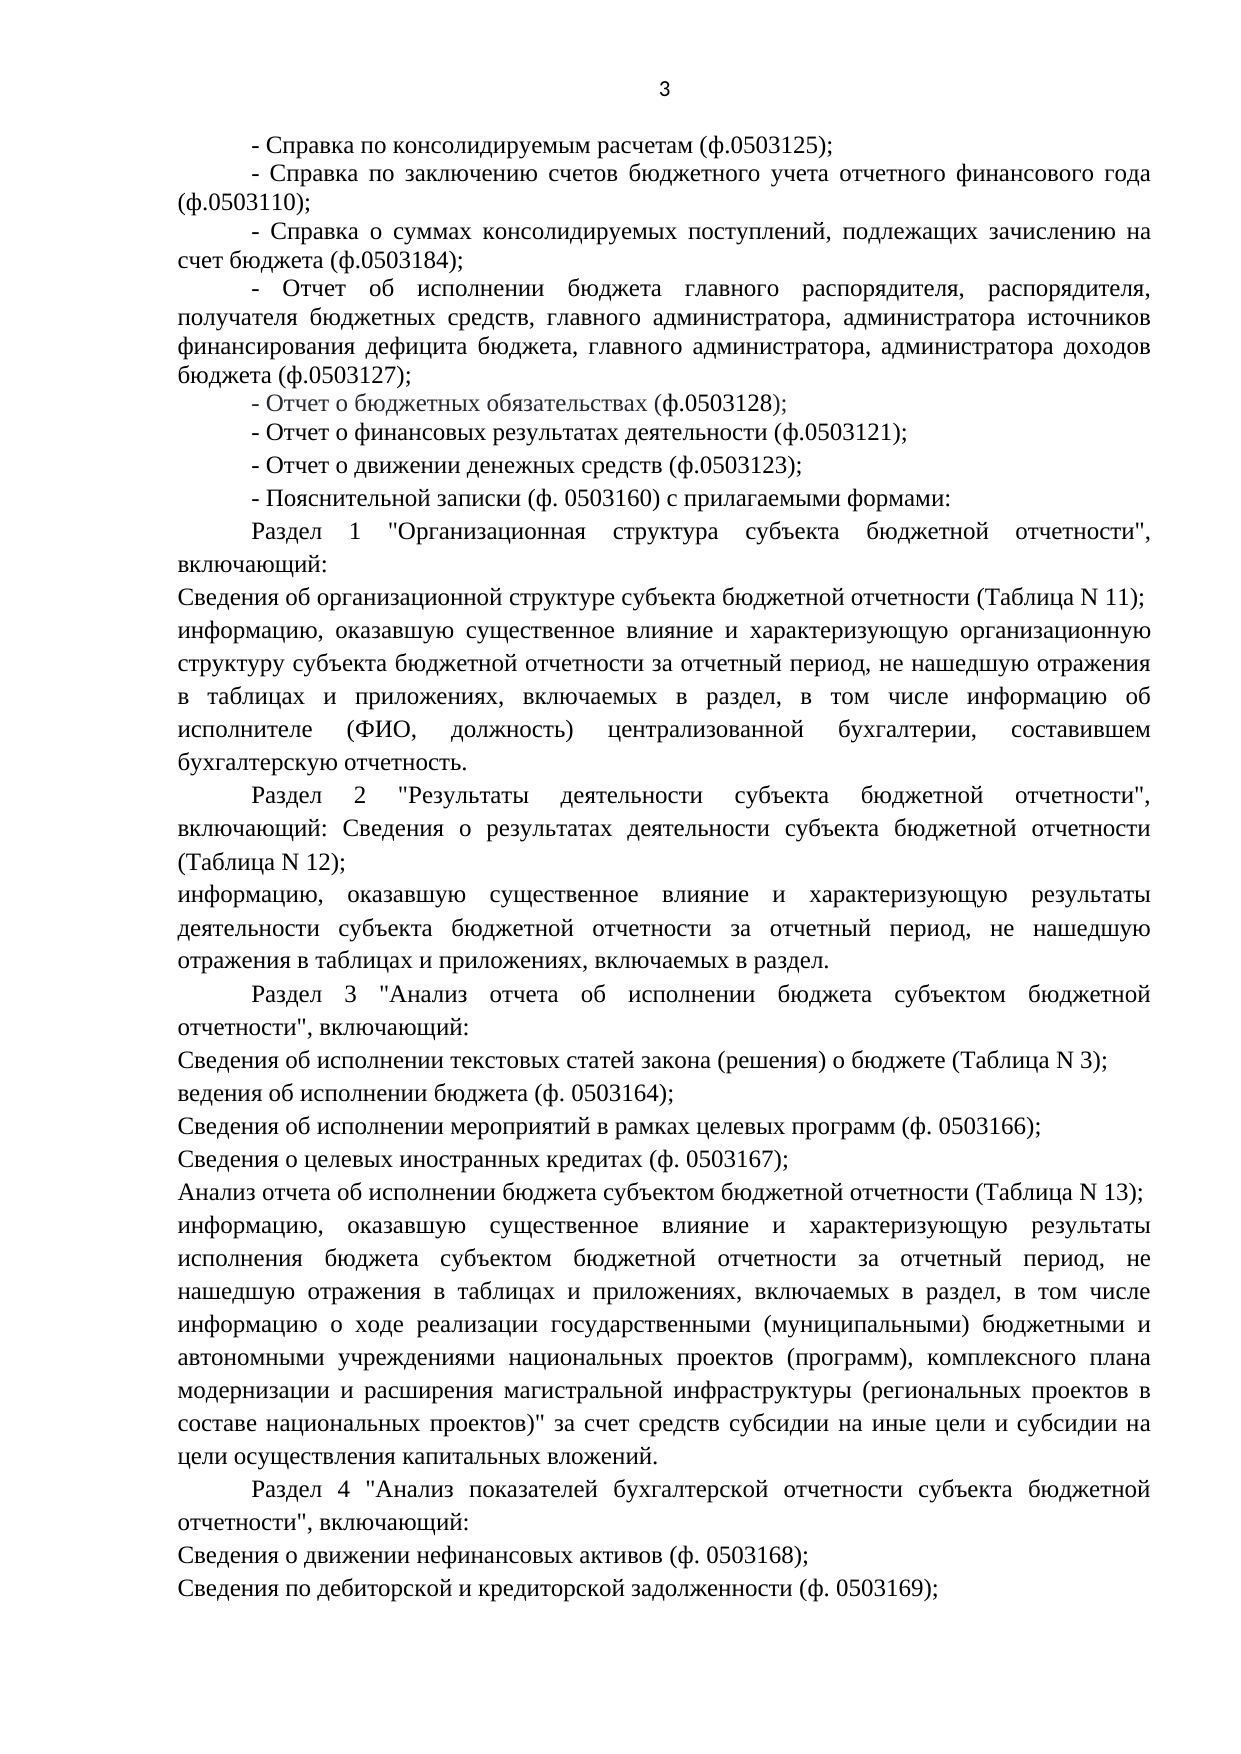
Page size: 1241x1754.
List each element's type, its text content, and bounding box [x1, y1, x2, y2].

text Сведения по дебиторской и кредиторской задолженности (ф. 0503169); [177, 1573, 1152, 1602]
text Сведения об исполнении мероприятий в рамках целевых программ (ф. 0503166); [177, 1111, 1152, 1139]
text Сведения об исполнении текстовых статей закона (решения) о бюджете (Таблица N 3); [177, 1045, 1152, 1073]
text информацию, оказавшую существенное влияние и характеризующую результаты деятельности субъекта бюджетной отчетности за отчетный период, не нашедшую отражения в таблицах и приложениях, включаемых в раздел. [177, 879, 1152, 974]
subtitle - Отчет об исполнении бюджета главного распорядителя, распорядителя, получателя бюджетных средств, главного администратора, администратора источников финансирования дефицита бюджета, главного администратора, администратора доходов бюджета (ф.0503127); [177, 273, 1152, 388]
text Анализ отчета об исполнении бюджета субъектом бюджетной отчетности (Таблица N 13); [177, 1177, 1152, 1206]
subtitle - Отчет о бюджетных обязательствах (ф.0503128); [177, 388, 1152, 417]
text информацию, оказавшую существенное влияние и характеризующую организационную структуру субъекта бюджетной отчетности за отчетный период, не нашедшую отражения в таблицах и приложениях, включаемых в раздел, в том числе информацию об исполнителе (ФИО, должность) централизованной бухгалтерии, составившем бухгалтерскую отчетность. [177, 615, 1152, 776]
text Сведения о движении нефинансовых активов (ф. 0503168); [177, 1540, 1152, 1569]
text Раздел 3 "Анализ отчета об исполнении бюджета субъектом бюджетной отчетности", включающий: [177, 979, 1152, 1040]
text Раздел 1 "Организационная структура субъекта бюджетной отчетности", включающий: [177, 516, 1152, 578]
text - Отчет о движении денежных средств (ф.0503123); [177, 450, 1152, 479]
text информацию, оказавшую существенное влияние и характеризующую результаты исполнения бюджета субъектом бюджетной отчетности за отчетный период, не нашедшую отражения в таблицах и приложениях, включаемых в раздел, в том числе информацию о ходе реализации государственными (муниципальными) бюджетными и автономными учреждениями национальных проектов (программ), комплексного плана модернизации и расширения магистральной инфраструктуры (региональных проектов в составе национальных проектов)" за счет средств субсидии на иные цели и субсидии на цели осуществления капитальных вложений. [177, 1210, 1152, 1470]
text - Пояснительной записки (ф. 0503160) с прилагаемыми формами: [177, 483, 1152, 512]
text - Отчет о финансовых результатах деятельности (ф.0503121); [177, 417, 1152, 446]
text Сведения об организационной структуре субъекта бюджетной отчетности (Таблица N 11); [177, 582, 1152, 611]
text ведения об исполнении бюджета (ф. 0503164); [177, 1078, 1152, 1106]
text Сведения о целевых иностранных кредитах (ф. 0503167); [177, 1144, 1152, 1172]
text Раздел 4 "Анализ показателей бухгалтерской отчетности субъекта бюджетной отчетности", включающий: [177, 1474, 1152, 1536]
text Раздел 2 "Результаты деятельности субъекта бюджетной отчетности", включающий: Сведения о результатах деятельности субъекта бюджетной отчетности (Таблица N 12); [177, 781, 1152, 875]
subtitle - Справка о суммах консолидируемых поступлений, подлежащих зачислению на счет бюджета (ф.0503184); [177, 216, 1152, 273]
subtitle - Справка по заключению счетов бюджетного учета отчетного финансового года (ф.0503110); [177, 158, 1152, 216]
subtitle - Справка по консолидируемым расчетам (ф.0503125); [177, 130, 1152, 158]
